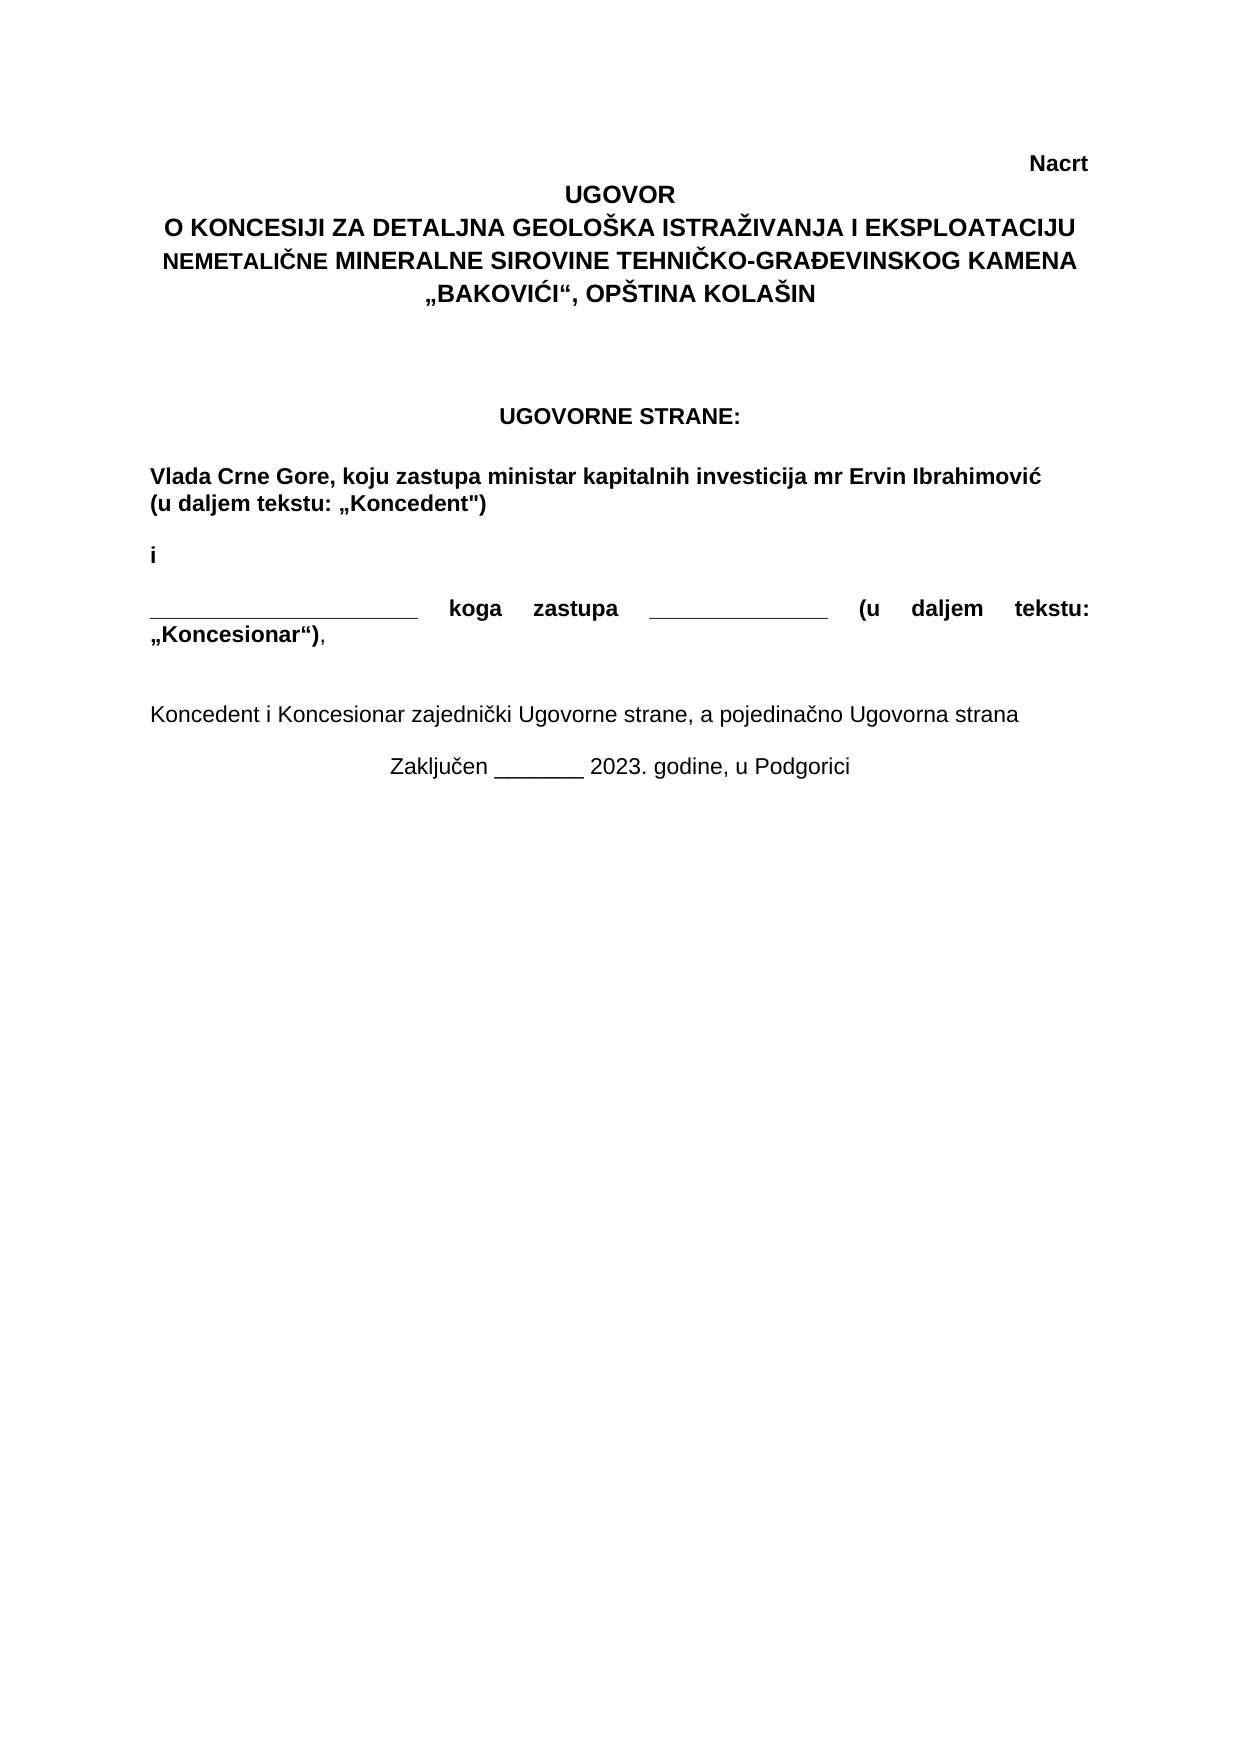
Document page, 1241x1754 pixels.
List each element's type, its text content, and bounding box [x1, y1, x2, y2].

text i [150, 542, 1090, 569]
text Nacrt [150, 150, 1090, 176]
text UGOVORNE STRANE: [150, 403, 1090, 429]
text UGOVOR [150, 180, 1090, 209]
text Zaključen _______ 2023. godine, u Podgorici [150, 753, 1090, 779]
text (u daljem tekstu: „Koncedent") [150, 490, 1090, 516]
text O KONCESIJI ZA DETALJNA GEOLOŠKA ISTRAŽIVANJA I EKSPLOATACIJU NEMETALIČNE MINERALNE SIROVINE TEHNIČKO-GRAĐEVINSKOG KAMENA „BAKOVIĆI“, OPŠTINA KOLAŠIN [150, 213, 1090, 308]
text _____________________ koga zastupa ______________ (u daljem tekstu: „Koncesionar“), [150, 595, 1090, 648]
text Vlada Crne Gore, koju zastupa ministar kapitalnih investicija mr Ervin Ibrahimović [150, 463, 1090, 490]
text Koncedent i Koncesionar zajednički Ugovorne strane, a pojedinačno Ugovorna strana [150, 701, 1090, 727]
